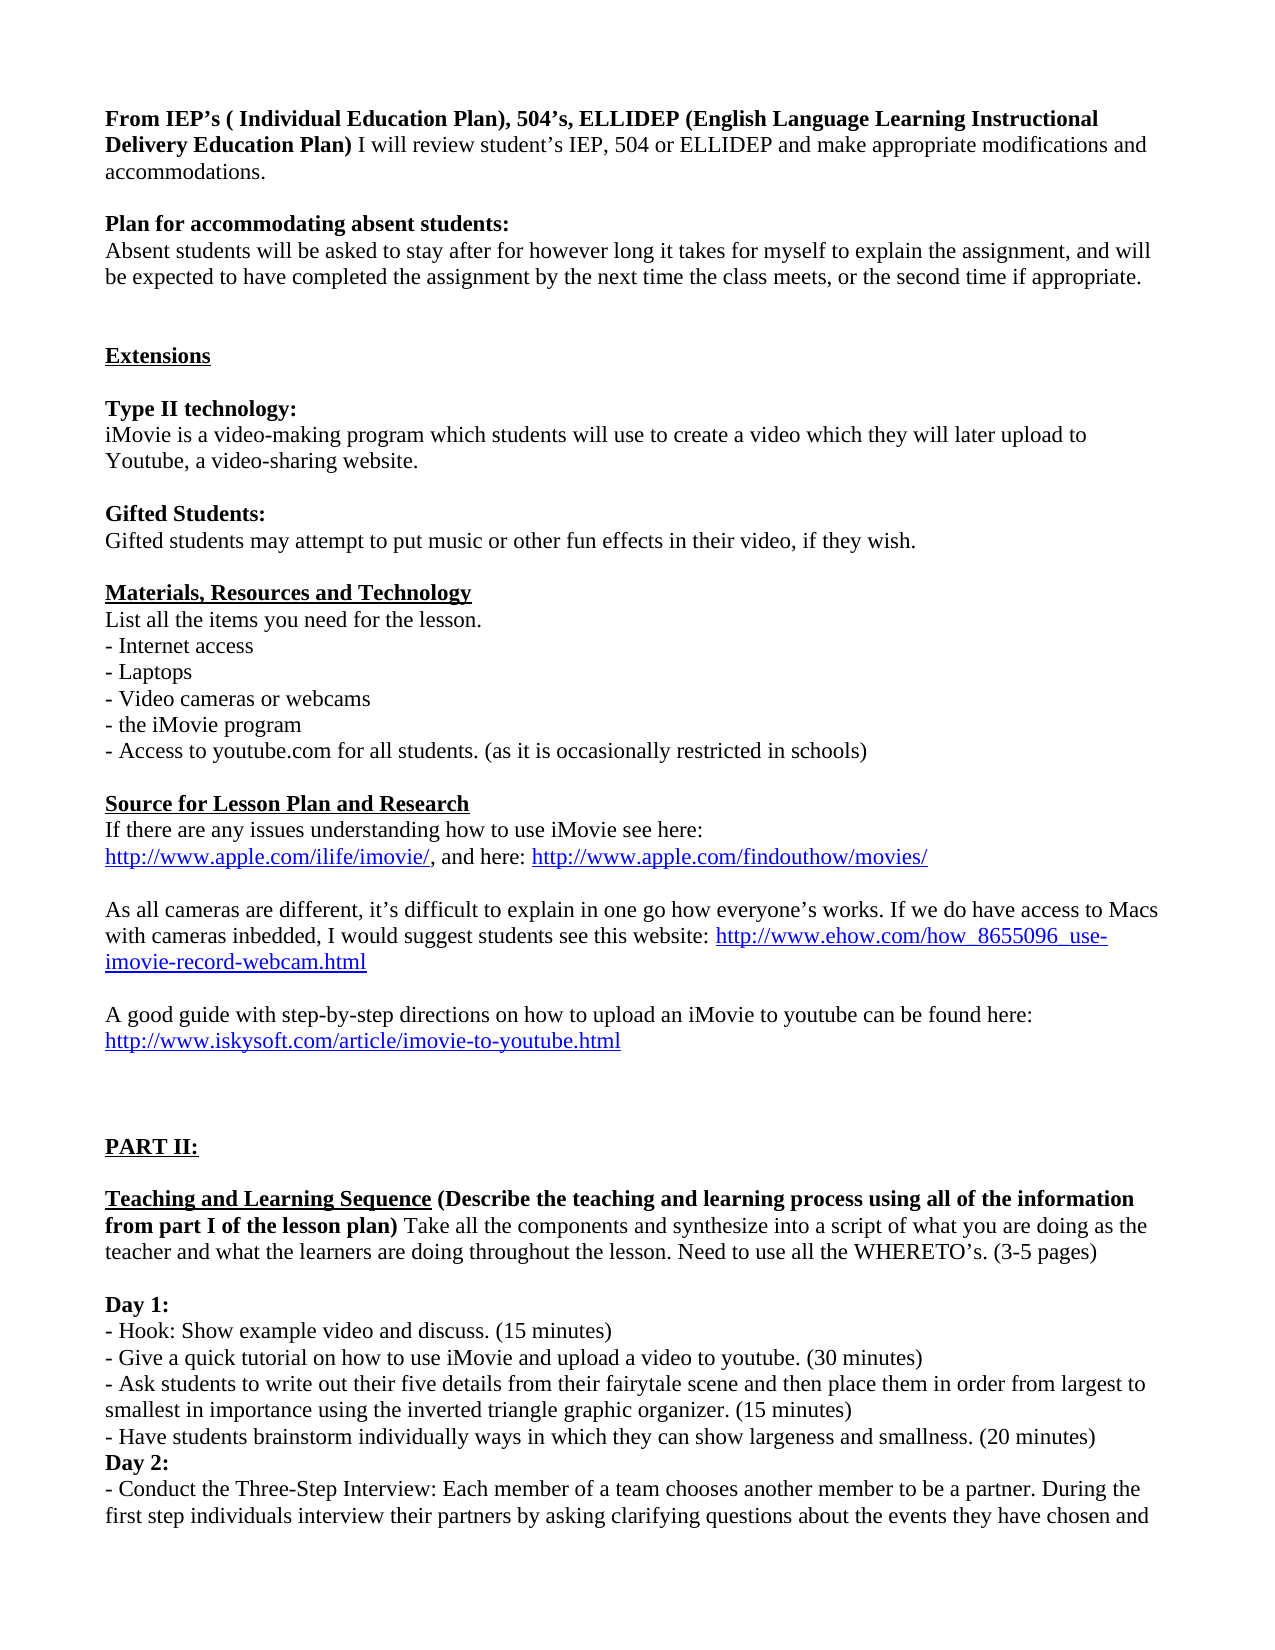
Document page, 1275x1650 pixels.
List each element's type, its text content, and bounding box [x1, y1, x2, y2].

text - Hook: Show example video and discuss. (15 minutes) - Give a quick tutorial on how to use iMovie and upload a video to youtube. (30 minutes) - Ask students to write out their five details from their fairytale scene and then place them in order from largest to smallest in importance using the inverted triangle graphic organizer. (15 minutes) - Have students brainstorm individually ways in which they can show largeness and smallness. (20 minutes) [105, 1317, 1170, 1449]
text Type II technology: [105, 395, 1170, 421]
text iMovie is a video-making program which students will use to create a video which they will later upload to Youtube, a video-sharing website. [105, 421, 1170, 474]
text List all the items you need for the lesson. [105, 606, 1170, 632]
text Source for Lesson Plan and Research [105, 790, 1170, 817]
text From IEP’s ( Individual Education Plan), 504’s, ELLIDEP (English Language Learning Instructional Delivery Education Plan) I will review student’s IEP, 504 or ELLIDEP and make appropriate modifications and accommodations. [105, 105, 1170, 184]
text Day 1: [105, 1291, 1170, 1317]
text Absent students will be asked to stay after for however long it takes for myself to explain the assignment, and will be expected to have completed the assignment by the next time the class meets, or the second time if appropriate. [105, 237, 1170, 289]
text PART II: [105, 1133, 1170, 1159]
text Materials, Resources and Technology [105, 579, 1170, 606]
text Plan for accommodating absent students: [105, 210, 1170, 237]
text If there are any issues understanding how to use iMovie see here: http://www.apple.com/ilife/imovie/, and here: http://www.apple.com/findouthow/movies/ As all cameras are different, it’s difficult to explain in one go how everyone’s works. If we do have access to Macs with cameras inbedded, I would suggest students see this website: http://www.ehow.com/how_8655096_use-imovie-record-webcam.html A good guide with step-by-step directions on how to upload an iMovie to youtube can be found here: http://www.iskysoft.com/article/imovie-to-youtube.html [105, 817, 1170, 1054]
text Day 2: [105, 1449, 1170, 1475]
text Extensions [105, 342, 1170, 368]
text Gifted students may attempt to put music or other fun effects in their video, if they wish. [105, 527, 1170, 553]
text Gifted Students: [105, 500, 1170, 527]
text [105, 1475, 1170, 1528]
text - Internet access - Laptops - Video cameras or webcams - the iMovie program - Access to youtube.com for all students. (as it is occasionally restricted in schools) [105, 632, 1170, 764]
text Teaching and Learning Sequence (Describe the teaching and learning process using all of the information from part I of the lesson plan) Take all the components and synthesize into a script of what you are doing as the teacher and what the learners are doing throughout the lesson. Need to use all the WHERETO’s. (3-5 pages) [105, 1186, 1170, 1264]
